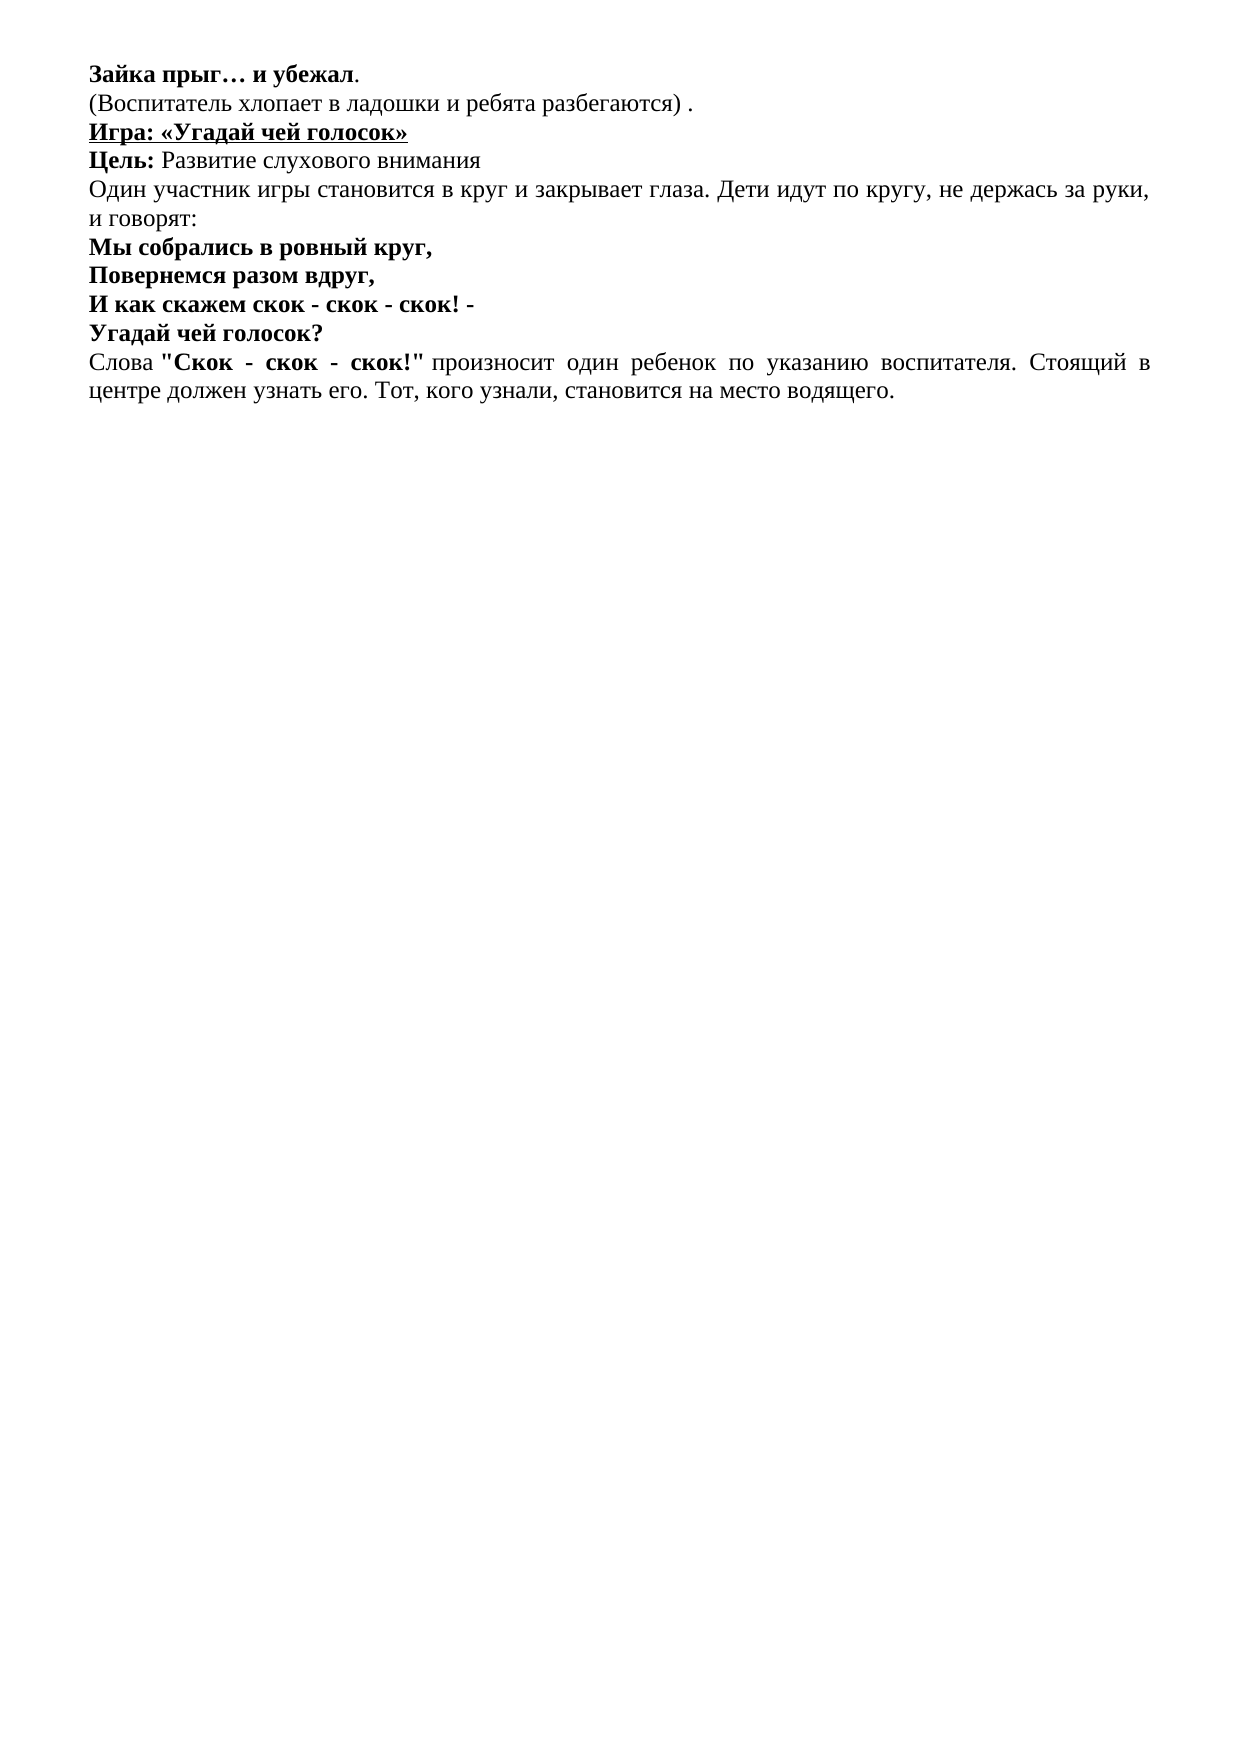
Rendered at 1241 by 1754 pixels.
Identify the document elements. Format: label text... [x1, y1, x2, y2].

text Повернемся разом вдруг, [89, 260, 1152, 289]
text Игра: «Угадай чей голосок» [89, 117, 1152, 145]
text И как скажем скок - скок - скок! - [89, 289, 1152, 318]
text Один участник игры становится в круг и закрывает глаза. Дети идут по кругу, не держась за руки, и говорят: [89, 174, 1152, 232]
text Зайка прыг… и убежал. [89, 59, 1152, 88]
text Мы собрались в ровный круг, [89, 232, 1152, 260]
text Цель: Развитие слухового внимания [89, 145, 1152, 174]
text (Воспитатель хлопает в ладошки и ребята разбегаются) . [89, 88, 1152, 117]
text Угадай чей голосок? [89, 318, 1152, 347]
text Слова "Скок - скок - скок!" произносит один ребенок по указанию воспитателя. Стоящий в центре должен узнать его. Тот, кого узнали, становится на место водящего. [89, 347, 1152, 404]
